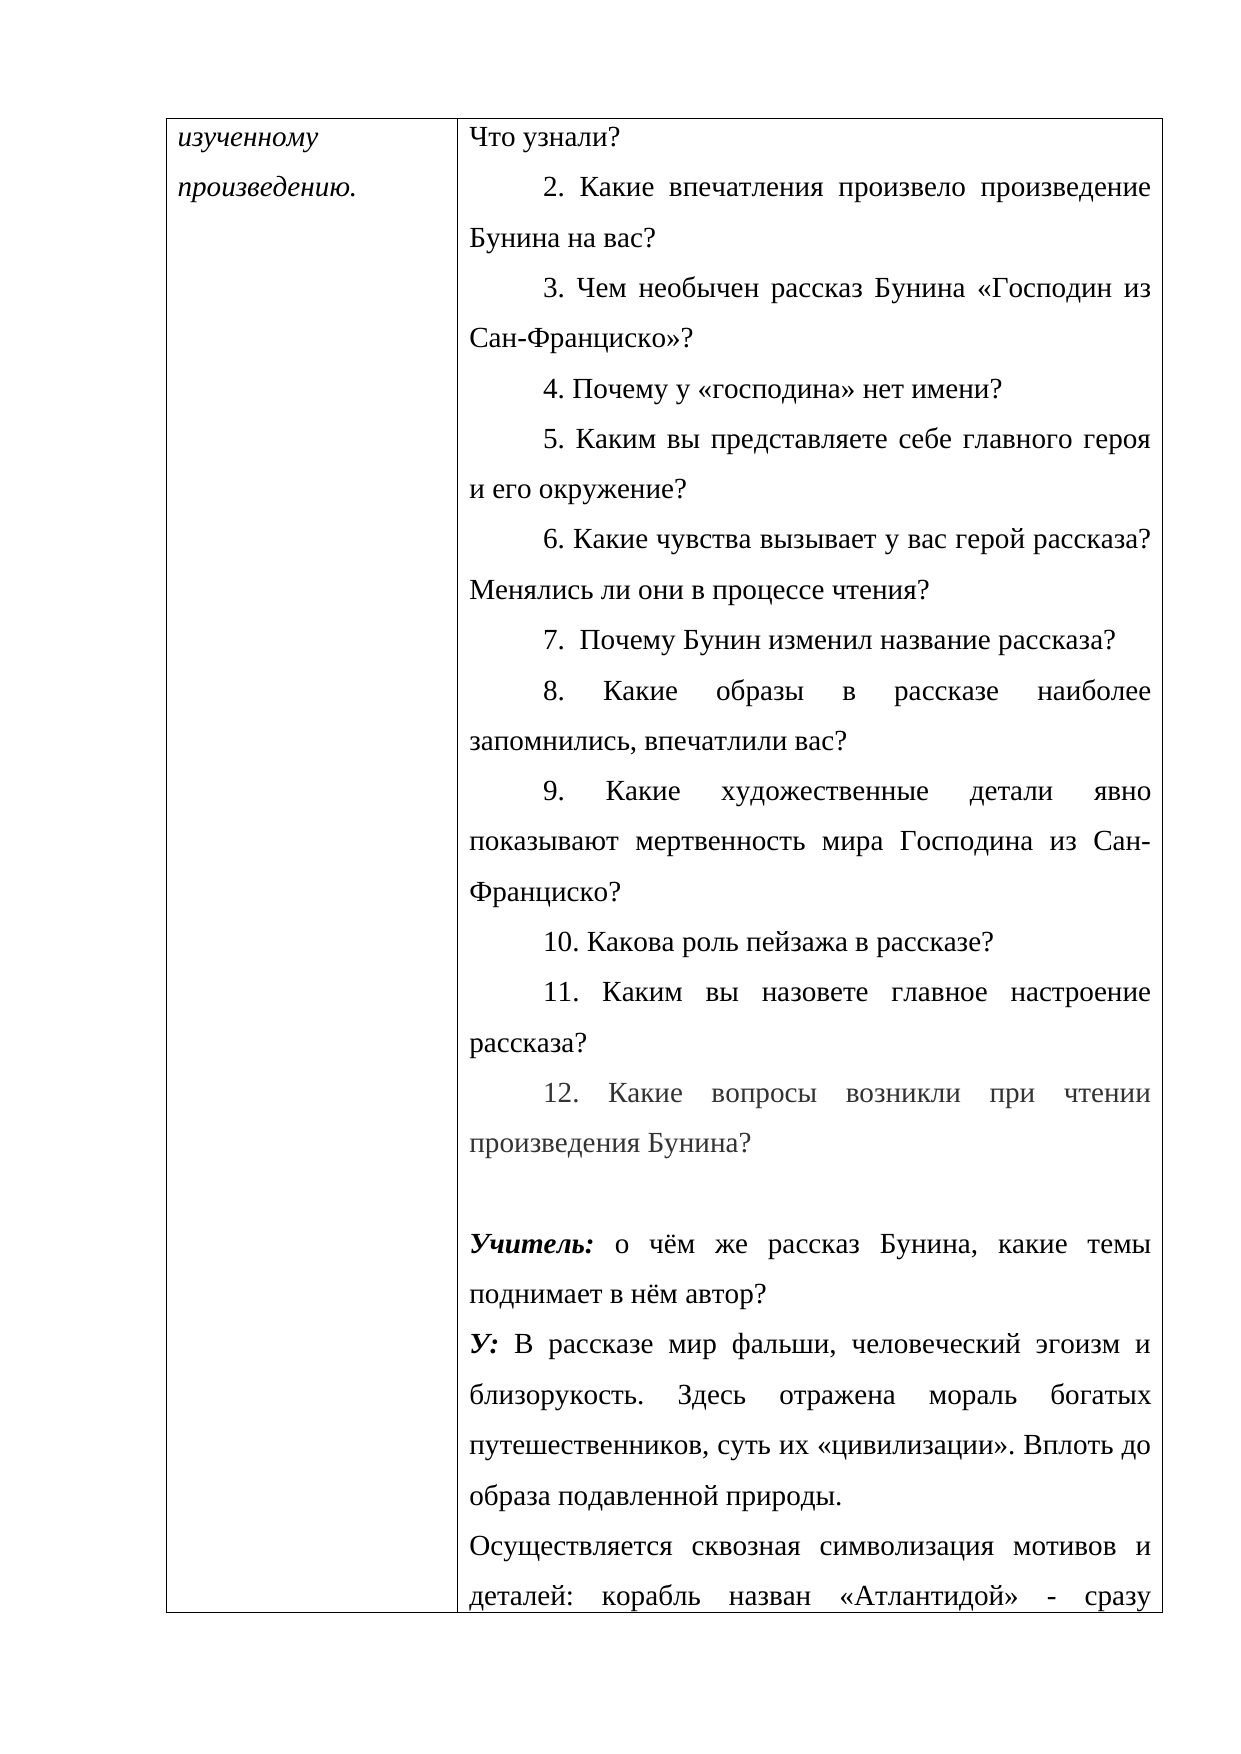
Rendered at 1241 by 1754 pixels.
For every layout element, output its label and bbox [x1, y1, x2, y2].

table_cell [458, 119, 1162, 1612]
table_cell [167, 119, 457, 1612]
